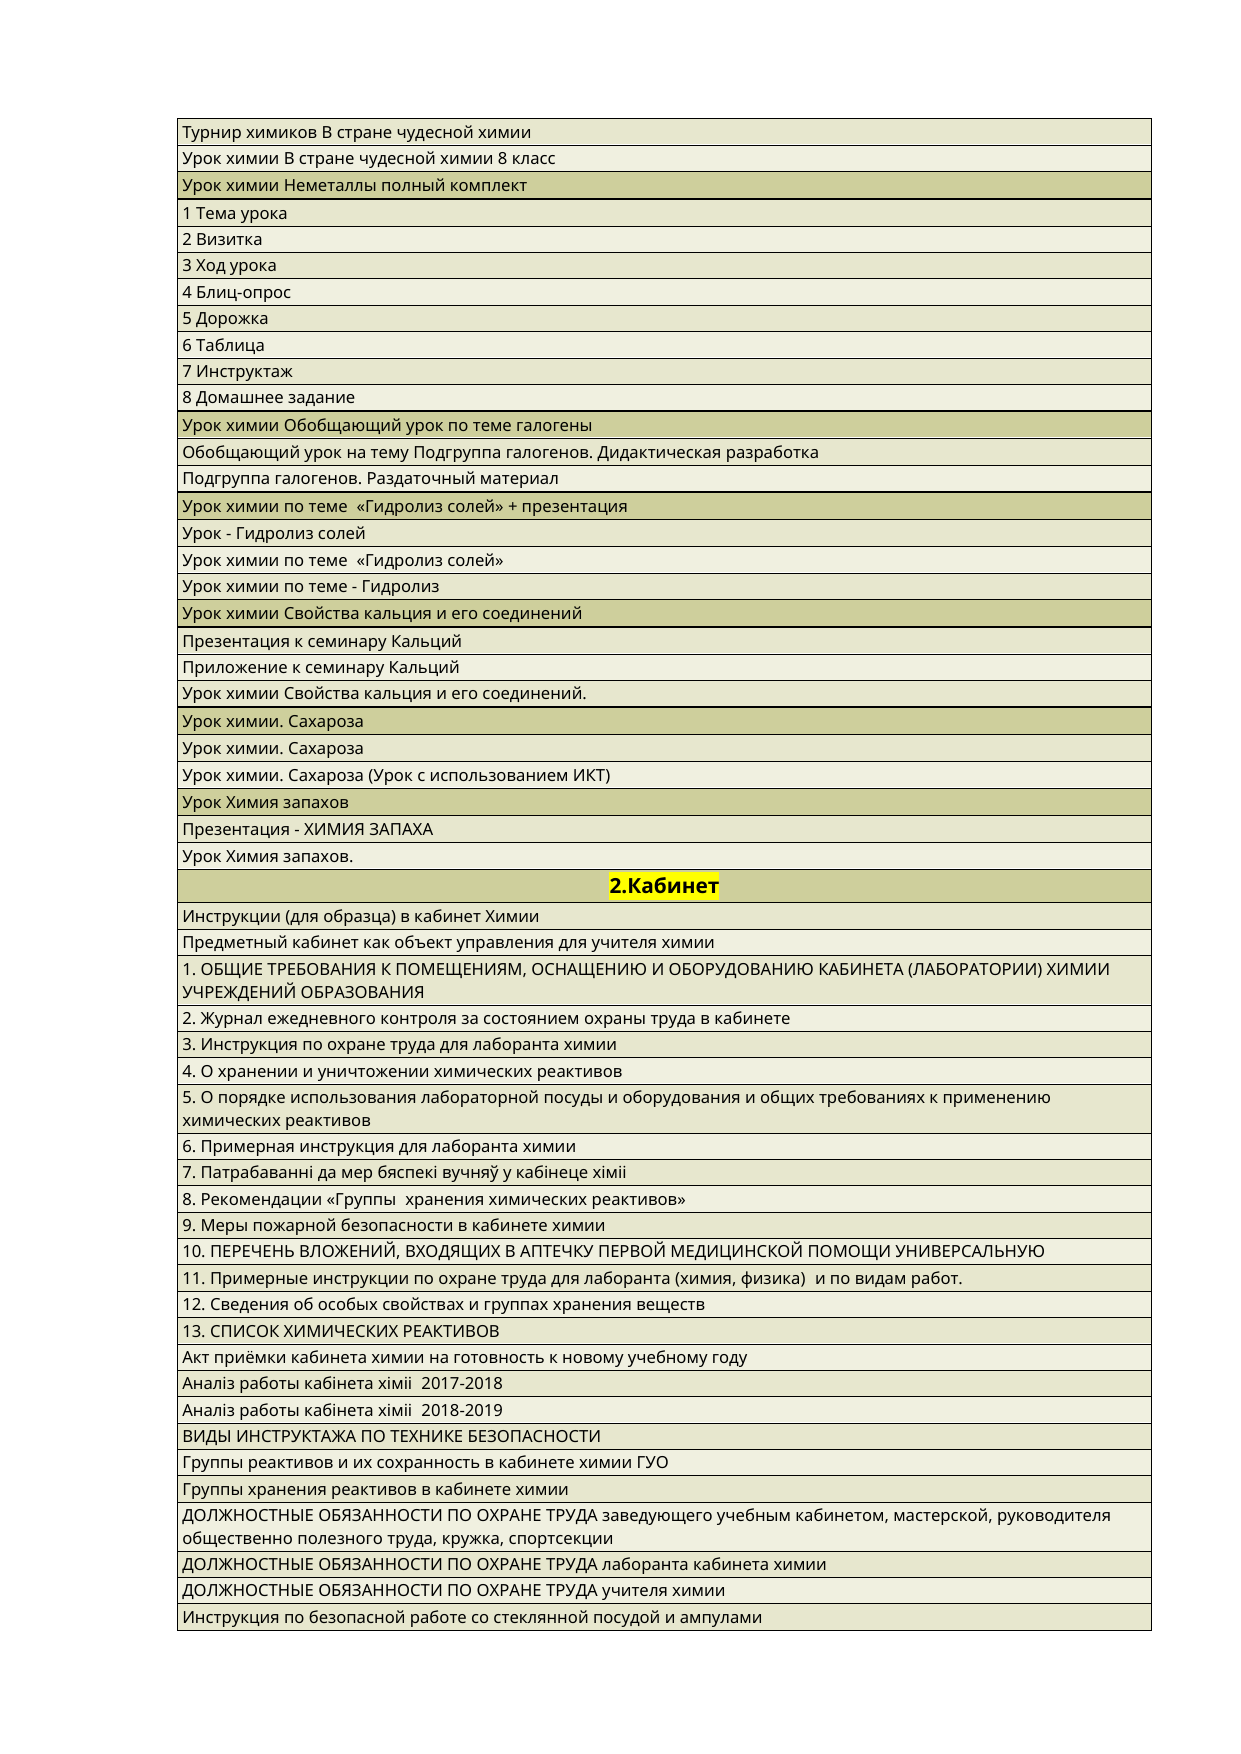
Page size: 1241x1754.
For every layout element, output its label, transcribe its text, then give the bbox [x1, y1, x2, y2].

table_cell 4 Блиц-опрос [178, 279, 1151, 305]
table_cell 7. Патрабаванні да мер бяспекі вучняў у кабінеце хіміі [178, 1160, 1151, 1185]
table_cell Урок химии Свойства кальция и его соединений [178, 600, 1151, 626]
table_cell Презентация к семинару Кальций [178, 628, 1151, 653]
table_cell ДОЛЖНОСТНЫЕ ОБЯЗАННОСТИ ПО ОХРАНЕ ТРУДА заведующего учебным кабинетом, мастерской, руководителя общественно полезного труда, кружка, спортсекции [178, 1503, 1151, 1551]
table_cell Урок химии по теме - Гидролиз [178, 574, 1151, 599]
table_cell Урок химии по теме «Гидролиз солей» + презентация [178, 493, 1151, 519]
table_cell Аналіз работы кабінета хіміі 2018-2019 [178, 1397, 1151, 1422]
table_cell 12. Сведения об особых свойствах и группах хранения веществ [178, 1292, 1151, 1317]
table_cell Обобщающий урок на тему Подгруппа галогенов. Дидактическая разработка [178, 439, 1151, 465]
table_cell 3 Ход урока [178, 253, 1151, 278]
table_cell Подгруппа галогенов. Раздаточный материал [178, 466, 1151, 491]
table_cell Инструкция по безопасной работе со стеклянной посудой и ампулами [178, 1604, 1151, 1630]
table_cell 6 Таблица [178, 332, 1151, 357]
table_cell 2.Кабинет [178, 870, 1151, 902]
table_cell Группы реактивов и их сохранность в кабинете химии ГУО [178, 1450, 1151, 1475]
table_cell ДОЛЖНОСТНЫЕ ОБЯЗАННОСТИ ПО ОХРАНЕ ТРУДА лаборанта кабинета химии [178, 1552, 1151, 1577]
table_cell Урок Химия запахов. [178, 843, 1151, 868]
table_cell Урок химии по теме «Гидролиз солей» [178, 547, 1151, 572]
table_cell Акт приёмки кабинета химии на готовность к новому учебному году [178, 1345, 1151, 1370]
table_cell 7 Инструктаж [178, 359, 1151, 384]
table_cell Урок химии. Сахароза (Урок с использованием ИКТ) [178, 762, 1151, 787]
table_cell 2 Визитка [178, 227, 1151, 252]
table_cell Урок химии. Сахароза [178, 735, 1151, 761]
table_cell Приложение к семинару Кальций [178, 655, 1151, 680]
table_cell Аналіз работы кабінета хіміі 2017-2018 [178, 1371, 1151, 1396]
table_cell 1 Тема урока [178, 200, 1151, 226]
table_cell 9. Меры пожарной безопасности в кабинете химии [178, 1213, 1151, 1238]
table_cell 8 Домашнее задание [178, 385, 1151, 410]
table_cell Урок химии. Сахароза [178, 708, 1151, 734]
table_cell 11. Примерные инструкции по охране труда для лаборанта (химия, физика) и по видам работ. [178, 1265, 1151, 1291]
table_cell 5. О порядке использования лабораторной посуды и оборудования и общих требованиях к применению химических реактивов [178, 1085, 1151, 1133]
table_cell Урок химии В стране чудесной химии 8 класс [178, 146, 1151, 171]
table_cell 1. ОБЩИЕ ТРЕБОВАНИЯ К ПОМЕЩЕНИЯМ, ОСНАЩЕНИЮ И ОБОРУДОВАНИЮ КАБИНЕТА (ЛАБОРАТОРИИ) ХИМИИ УЧРЕЖДЕНИЙ ОБРАЗОВАНИЯ [178, 956, 1151, 1004]
table_cell 3. Инструкция по охране труда для лаборанта химии [178, 1032, 1151, 1057]
table_cell Предметный кабинет как объект управления для учителя химии [178, 930, 1151, 955]
table_cell 8. Рекомендации «Группы хранения химических реактивов» [178, 1186, 1151, 1212]
table_cell Урок Химия запахов [178, 789, 1151, 815]
table_cell 2. Журнал ежедневного контроля за состоянием охраны труда в кабинете [178, 1006, 1151, 1031]
table_cell 6. Примерная инструкция для лаборанта химии [178, 1134, 1151, 1159]
table_cell Группы хранения реактивов в кабинете химии [178, 1476, 1151, 1502]
table_cell 13. СПИСОК ХИМИЧЕСКИХ РЕАКТИВОВ [178, 1318, 1151, 1343]
table_cell 5 Дорожка [178, 306, 1151, 331]
table_cell Инструкции (для образца) в кабинет Химии [178, 903, 1151, 929]
table_cell Урок химии Свойства кальция и его соединений. [178, 681, 1151, 706]
table_cell ВИДЫ ИНСТРУКТАЖА ПО ТЕХНИКЕ БЕЗОПАСНОСТИ [178, 1424, 1151, 1449]
table_cell Урок химии Неметаллы полный комплект [178, 172, 1151, 198]
table_cell Урок - Гидролиз солей [178, 520, 1151, 546]
table_cell Урок химии Обобщающий урок по теме галогены [178, 412, 1151, 437]
table_cell ДОЛЖНОСТНЫЕ ОБЯЗАННОСТИ ПО ОХРАНЕ ТРУДА учителя химии [178, 1578, 1151, 1603]
table_cell Презентация - ХИМИЯ ЗАПАХА [178, 816, 1151, 842]
table_cell Турнир химиков В стране чудесной химии [178, 119, 1151, 144]
table_cell 10. ПЕРЕЧЕНЬ ВЛОЖЕНИЙ, ВХОДЯЩИХ В АПТЕЧКУ ПЕРВОЙ МЕДИЦИНСКОЙ ПОМОЩИ УНИВЕРСАЛЬНУЮ [178, 1239, 1151, 1264]
table_cell 4. О хранении и уничтожении химических реактивов [178, 1058, 1151, 1083]
